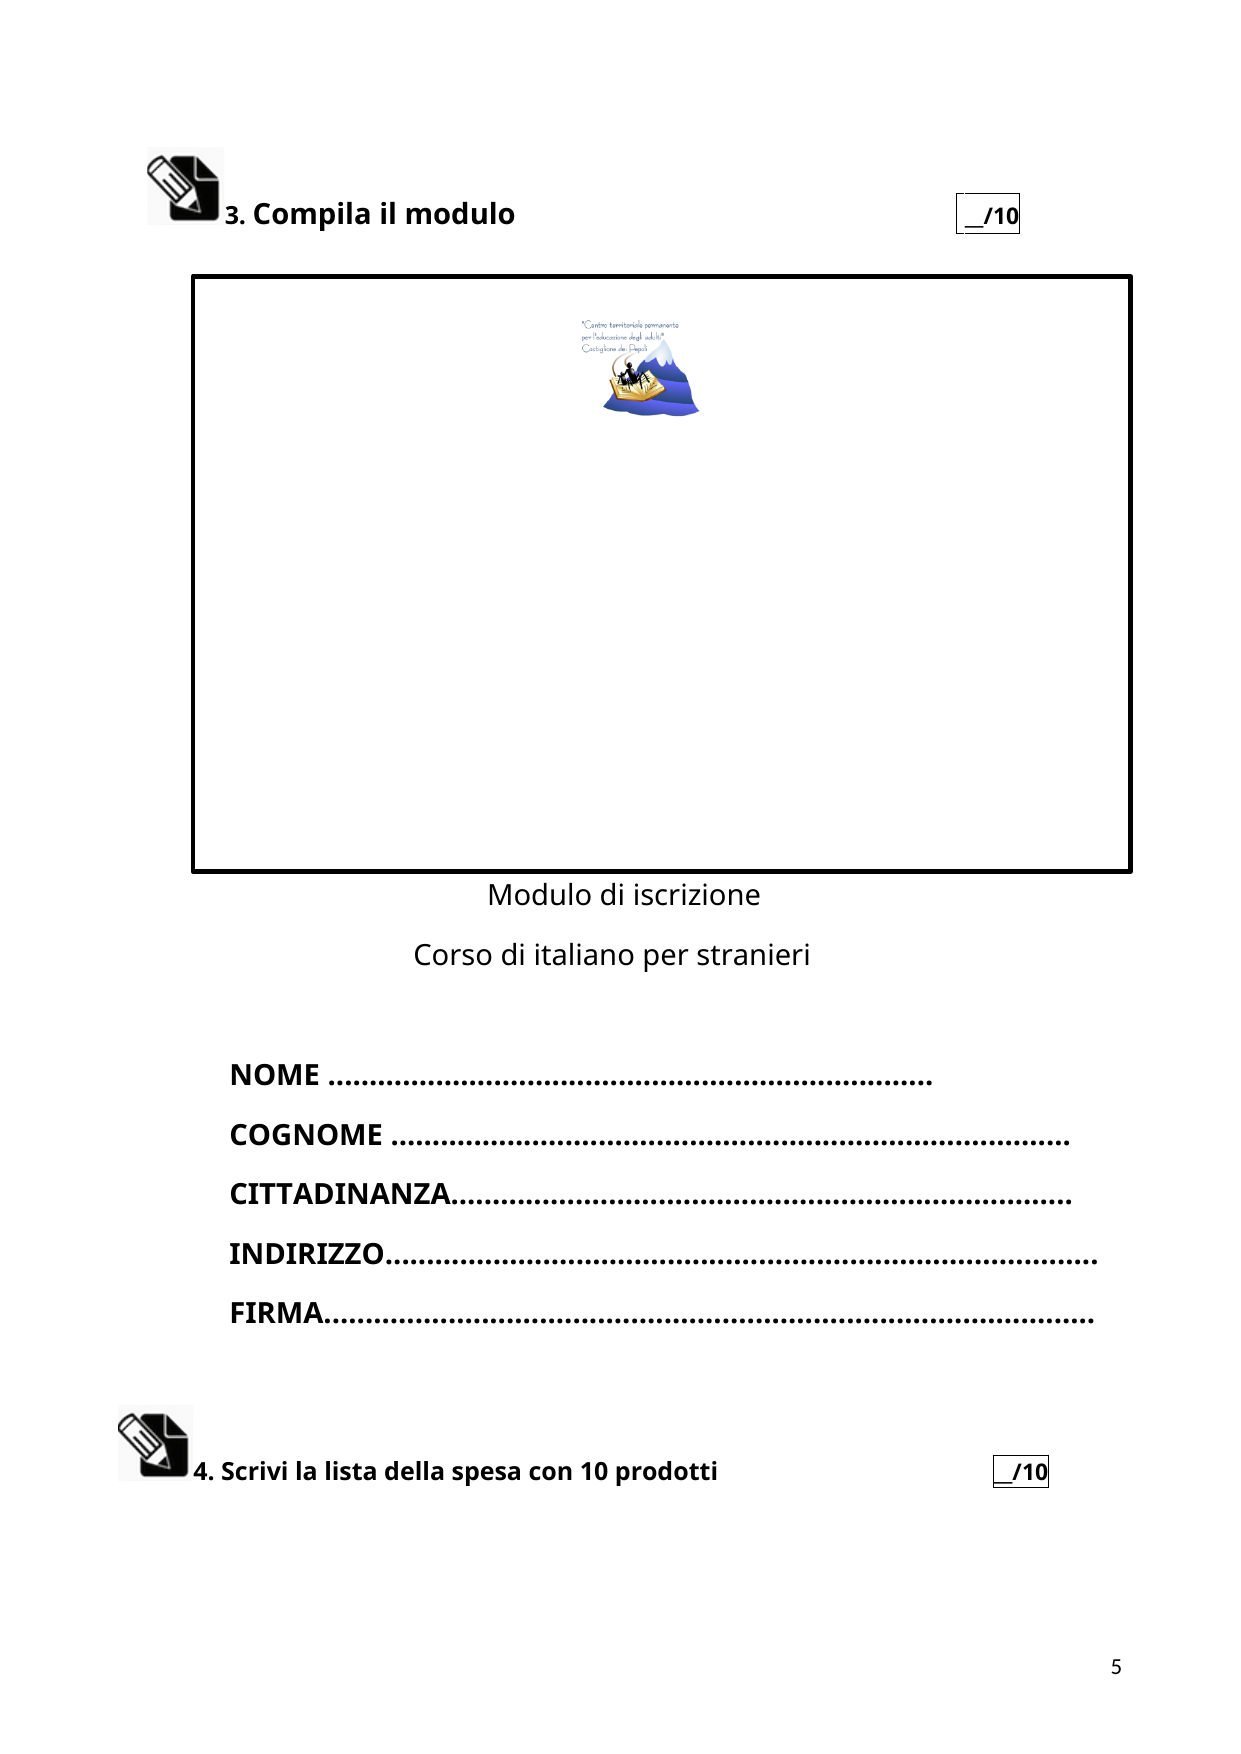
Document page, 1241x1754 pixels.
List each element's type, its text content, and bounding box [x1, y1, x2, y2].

text Modulo di iscrizione [487, 380, 1122, 914]
text 4. Scrivi la lista della spesa con 10 prodotti __/10 [118, 1405, 1122, 1488]
text NOME ......................................................................... [155, 1055, 1122, 1094]
picture [147, 147, 225, 225]
text Corso di italiano per stranieri [339, 935, 1122, 974]
text FIRMA............................................................................................. [229, 1293, 1122, 1332]
picture [118, 1405, 194, 1481]
text 3. Compila il modulo __/10 [118, 148, 1122, 234]
text COGNOME .................................................................................. CITTADINANZA........................................................................... INDIRIZZO...................................................................................... [229, 1114, 1122, 1273]
picture [568, 316, 717, 423]
